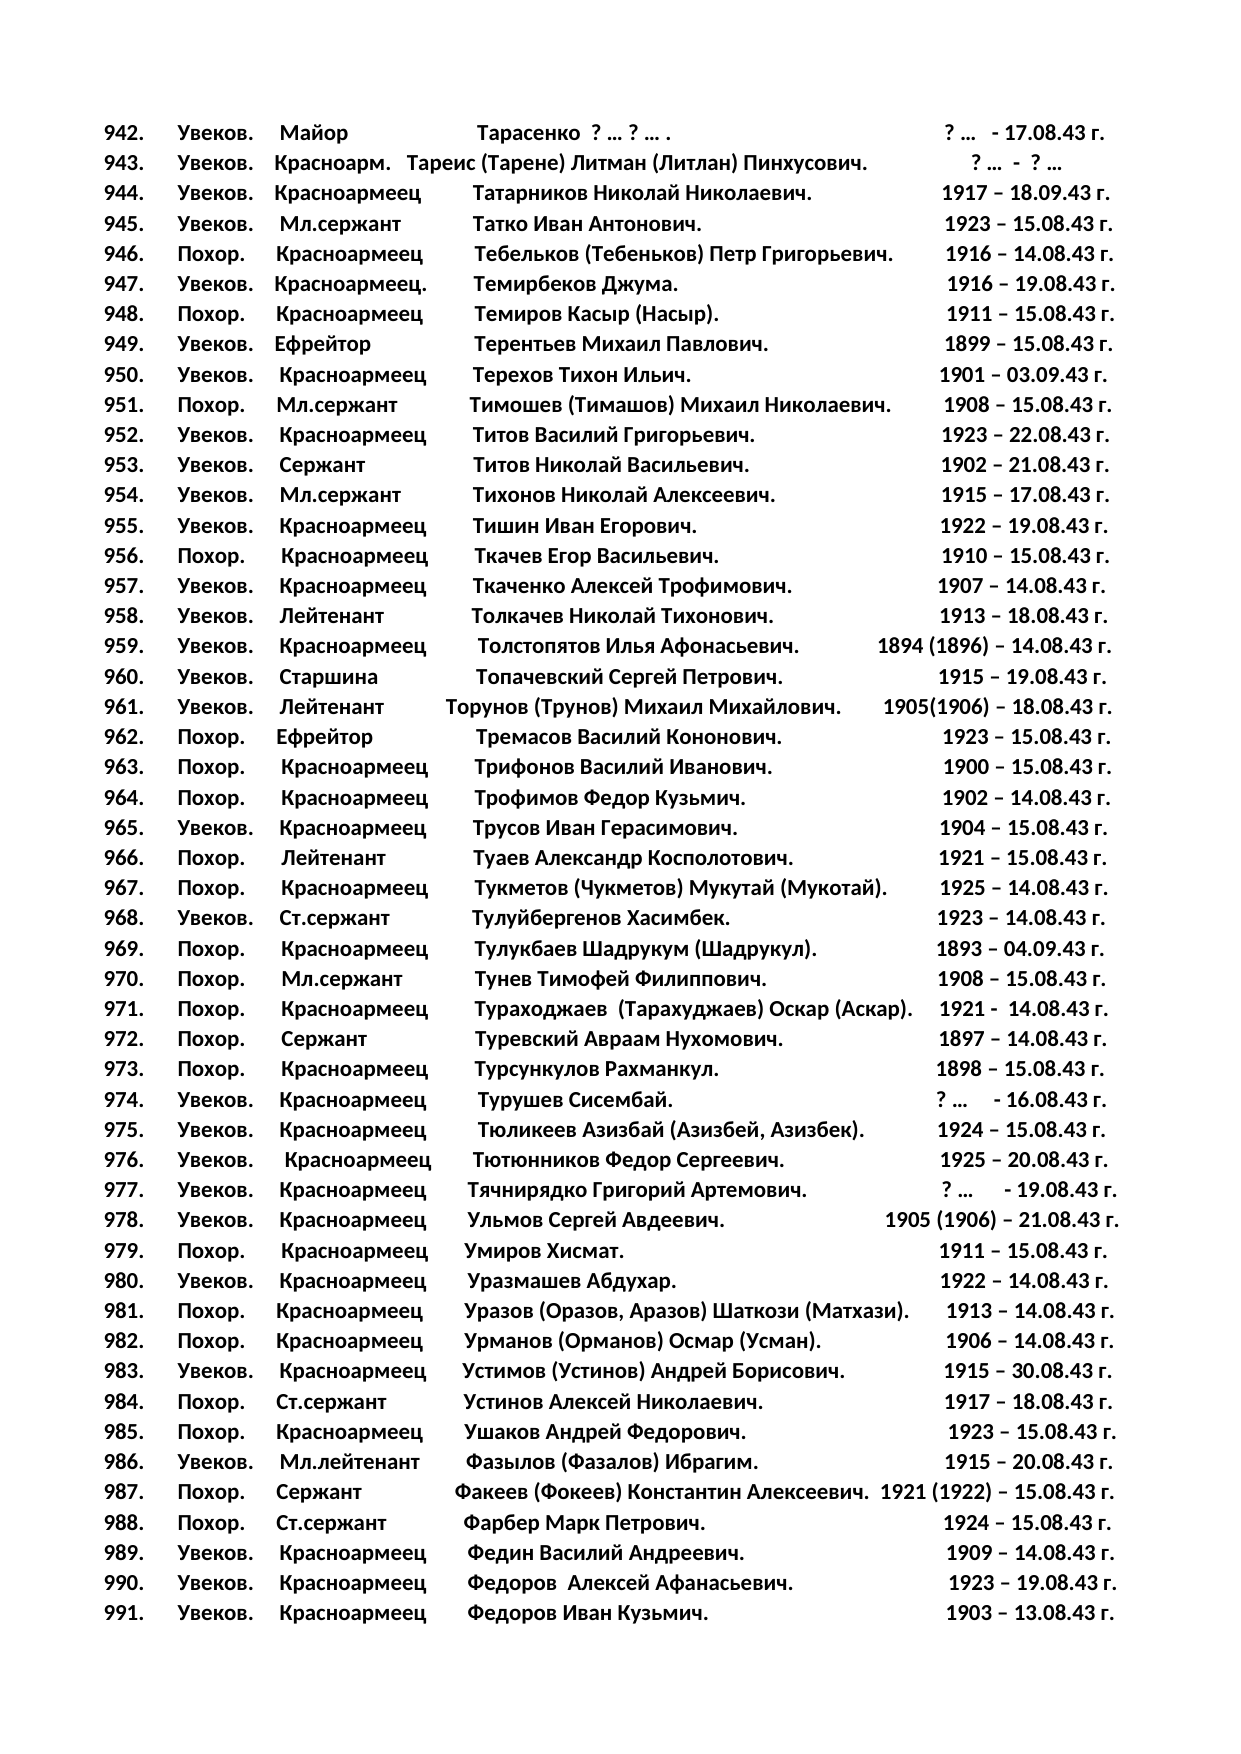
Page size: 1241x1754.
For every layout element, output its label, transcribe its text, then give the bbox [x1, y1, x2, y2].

list Увеков. Красноармеец Ульмов Сергей Авдеевич. 1905 (1906) – 21.08.43 г. [103, 1206, 1152, 1234]
list Увеков. Красноармеец Татарников Николай Николаевич. 1917 – 18.09.43 г. [103, 178, 1152, 207]
list Увеков. Лейтенант Торунов (Трунов) Михаил Михайлович. 1905(1906) – 18.08.43 г. [103, 692, 1152, 720]
list Похор. Красноармеец Тебельков (Тебеньков) Петр Григорьевич. 1916 – 14.08.43 г. [103, 239, 1152, 267]
list Похор. Ефрейтор Тремасов Василий Кононович. 1923 – 15.08.43 г. [103, 722, 1152, 750]
list Увеков. Красноармеец Устимов (Устинов) Андрей Борисович. 1915 – 30.08.43 г. [103, 1357, 1152, 1385]
list Увеков. Сержант Титов Николай Васильевич. 1902 – 21.08.43 г. [103, 450, 1152, 478]
list Похор. Красноармеец Тукметов (Чукметов) Мукутай (Мукотай). 1925 – 14.08.43 г. [103, 873, 1152, 901]
list Увеков. Красноармеец Федоров Иван Кузьмич. 1903 – 13.08.43 г. [103, 1598, 1152, 1626]
list Увеков. Красноармеец Титов Василий Григорьевич. 1923 – 22.08.43 г. [103, 420, 1152, 448]
list Увеков. Красноармеец Турушев Сисембай. ? … - 16.08.43 г. [103, 1085, 1152, 1113]
list Увеков. Красноармеец Толстопятов Илья Афонасьевич. 1894 (1896) – 14.08.43 г. [103, 632, 1152, 660]
list Похор. Мл.сержант Тимошев (Тимашов) Михаил Николаевич. 1908 – 15.08.43 г. [103, 390, 1152, 418]
list Похор. Красноармеец Ткачев Егор Васильевич. 1910 – 15.08.43 г. [103, 541, 1152, 569]
list Похор. Красноармеец Тулукбаев Шадрукум (Шадрукул). 1893 – 04.09.43 г. [103, 934, 1152, 962]
list Похор. Красноармеец Трифонов Василий Иванович. 1900 – 15.08.43 г. [103, 752, 1152, 781]
list Увеков. Ст.сержант Тулуйбергенов Хасимбек. 1923 – 14.08.43 г. [103, 903, 1152, 932]
list Увеков. Мл.сержант Татко Иван Антонович. 1923 – 15.08.43 г. [103, 209, 1152, 237]
list Похор. Сержант Факеев (Фокеев) Константин Алексеевич. 1921 (1922) – 15.08.43 г. [103, 1477, 1152, 1506]
list Похор. Красноармеец Уразов (Оразов, Аразов) Шаткози (Матхази). 1913 – 14.08.43 г. [103, 1296, 1152, 1324]
list Увеков. Красноармеец Тютюнников Федор Сергеевич. 1925 – 20.08.43 г. [103, 1145, 1152, 1173]
list Похор. Лейтенант Туаев Александр Косполотович. 1921 – 15.08.43 г. [103, 843, 1152, 871]
list Увеков. Красноарм. Тареис (Тарене) Литман (Литлан) Пинхусович. ? … - ? … [103, 148, 1152, 176]
list Похор. Красноармеец Ушаков Андрей Федорович. 1923 – 15.08.43 г. [103, 1417, 1152, 1445]
list Увеков. Красноармеец Тишин Иван Егорович. 1922 – 19.08.43 г. [103, 511, 1152, 539]
list Увеков. Красноармеец Федоров Алексей Афанасьевич. 1923 – 19.08.43 г. [103, 1568, 1152, 1596]
list Похор. Ст.сержант Устинов Алексей Николаевич. 1917 – 18.08.43 г. [103, 1387, 1152, 1415]
list Увеков. Красноармеец Уразмашев Абдухар. 1922 – 14.08.43 г. [103, 1266, 1152, 1294]
list Похор. Красноармеец Тураходжаев (Тарахуджаев) Оскар (Аскар). 1921 - 14.08.43 г. [103, 994, 1152, 1022]
list Похор. Красноармеец Трофимов Федор Кузьмич. 1902 – 14.08.43 г. [103, 783, 1152, 811]
list Увеков. Лейтенант Толкачев Николай Тихонович. 1913 – 18.08.43 г. [103, 601, 1152, 629]
list Увеков. Старшина Топачевский Сергей Петрович. 1915 – 19.08.43 г. [103, 662, 1152, 690]
list Увеков. Красноармеец Федин Василий Андреевич. 1909 – 14.08.43 г. [103, 1538, 1152, 1566]
list Увеков. Мл.лейтенант Фазылов (Фазалов) Ибрагим. 1915 – 20.08.43 г. [103, 1447, 1152, 1475]
list Похор. Красноармеец Умиров Хисмат. 1911 – 15.08.43 г. [103, 1236, 1152, 1264]
list Похор. Ст.сержант Фарбер Марк Петрович. 1924 – 15.08.43 г. [103, 1508, 1152, 1536]
list Увеков. Красноармеец Трусов Иван Герасимович. 1904 – 15.08.43 г. [103, 813, 1152, 841]
list Похор. Красноармеец Турсункулов Рахманкул. 1898 – 15.08.43 г. [103, 1054, 1152, 1083]
list Увеков. Красноармеец Терехов Тихон Ильич. 1901 – 03.09.43 г. [103, 360, 1152, 388]
list Похор. Сержант Туревский Авраам Нухомович. 1897 – 14.08.43 г. [103, 1024, 1152, 1052]
list Увеков. Ефрейтор Терентьев Михаил Павлович. 1899 – 15.08.43 г. [103, 329, 1152, 358]
list Увеков. Красноармеец. Темирбеков Джума. 1916 – 19.08.43 г. [103, 269, 1152, 297]
list Увеков. Мл.сержант Тихонов Николай Алексеевич. 1915 – 17.08.43 г. [103, 481, 1152, 509]
list Увеков. Красноармеец Ткаченко Алексей Трофимович. 1907 – 14.08.43 г. [103, 571, 1152, 599]
list Похор. Красноармеец Урманов (Орманов) Осмар (Усман). 1906 – 14.08.43 г. [103, 1326, 1152, 1354]
list Похор. Красноармеец Темиров Касыр (Насыр). 1911 – 15.08.43 г. [103, 299, 1152, 327]
list Увеков. Красноармеец Тюликеев Азизбай (Азизбей, Азизбек). 1924 – 15.08.43 г. [103, 1115, 1152, 1143]
list Увеков. Красноармеец Тячнирядко Григорий Артемович. ? … - 19.08.43 г. [103, 1175, 1152, 1203]
list Похор. Мл.сержант Тунев Тимофей Филиппович. 1908 – 15.08.43 г. [103, 964, 1152, 992]
list Увеков. Майор Тарасенко ? … ? … . ? … - 17.08.43 г. [103, 118, 1152, 146]
